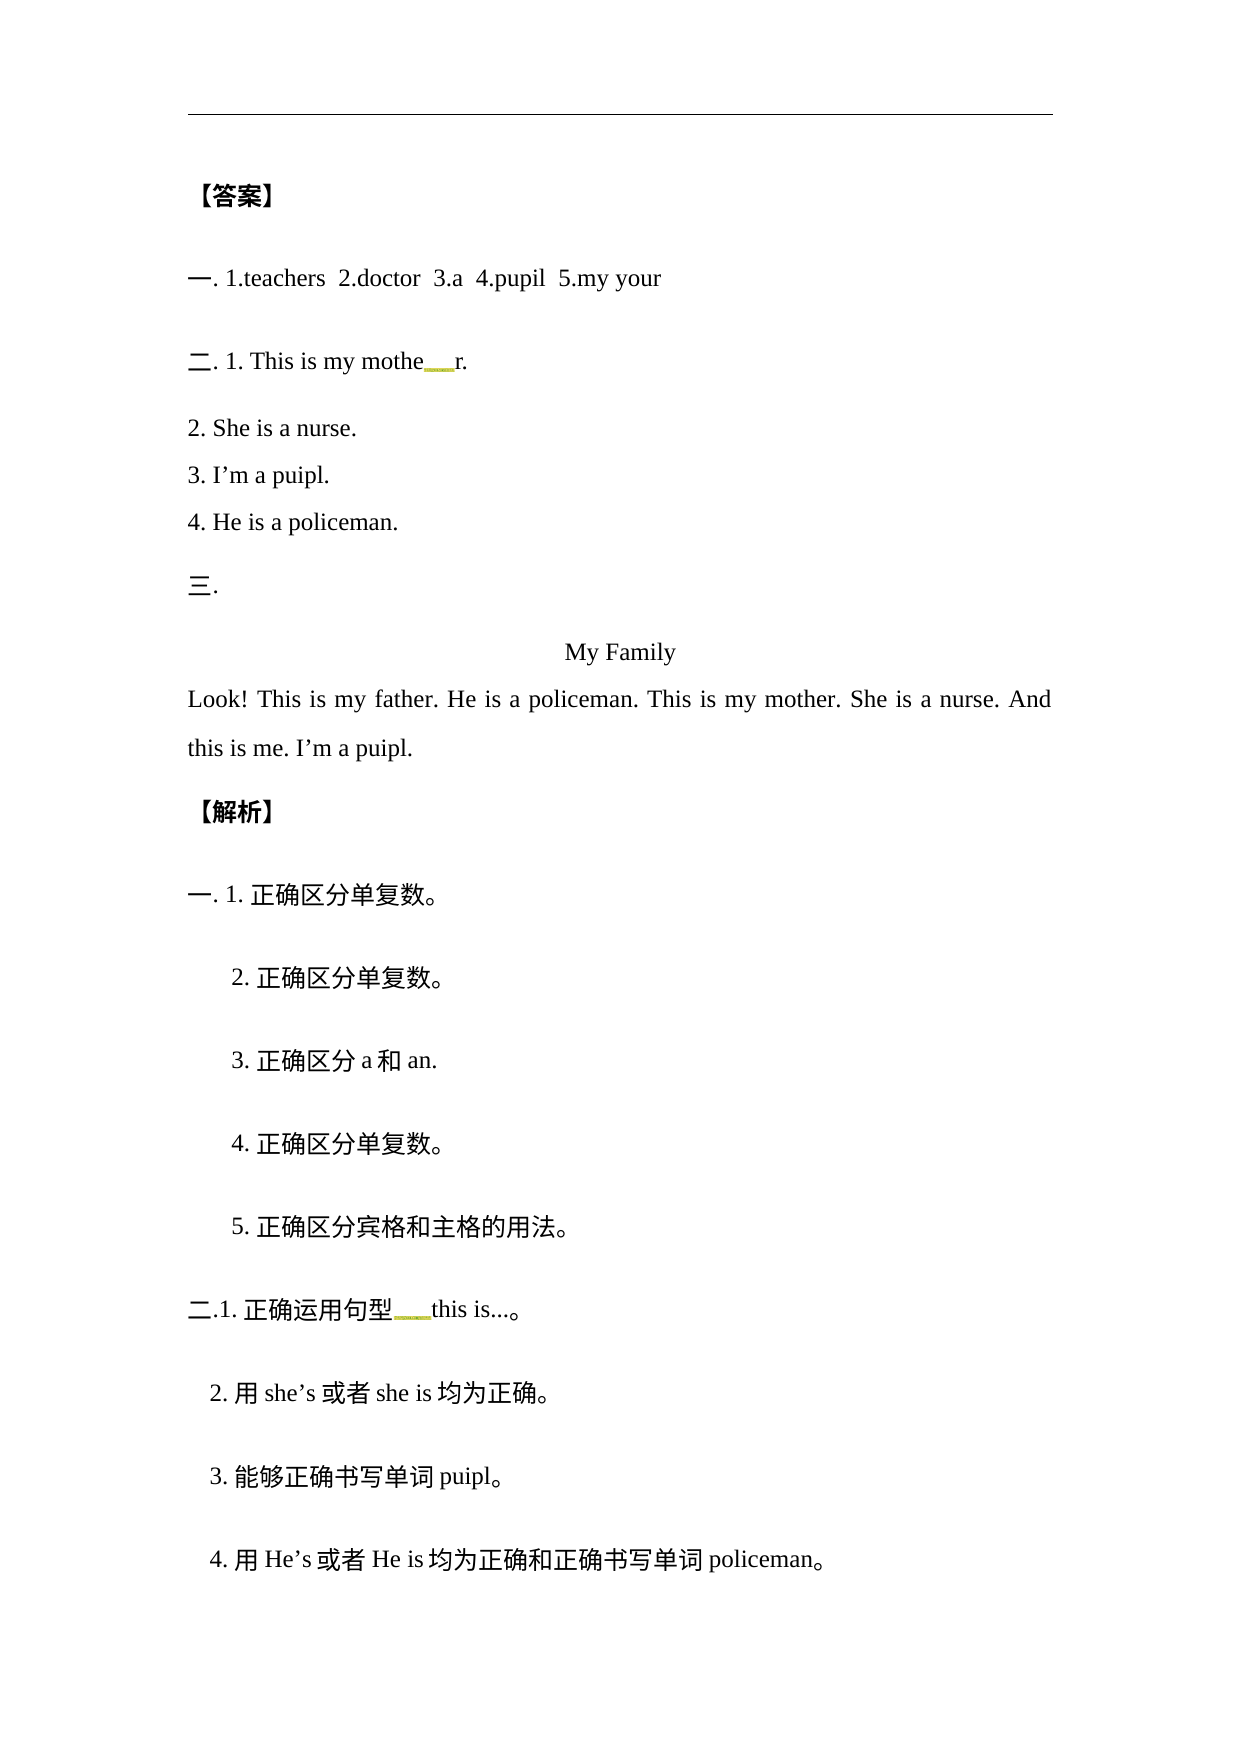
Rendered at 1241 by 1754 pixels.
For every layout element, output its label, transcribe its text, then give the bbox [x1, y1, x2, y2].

picture [393, 1316, 432, 1320]
text 二.1. 正确运用句型this is...。 [187, 1276, 1053, 1341]
text 【解析】 [187, 778, 1053, 843]
list 正确区分单复数。 [231, 1110, 1053, 1175]
picture [423, 368, 455, 372]
list 用she’s或者she is均为正确。 [209, 1359, 1053, 1424]
list 用He’s或者He is均为正确和正确书写单词policeman。 [209, 1526, 1053, 1591]
list 1.teachers 2.doctor 3.a 4.pupil 5.my your [187, 245, 1053, 310]
text 3. I’m a puipl. [187, 458, 1053, 491]
list 正确区分宾格和主格的用法。 [231, 1193, 1053, 1258]
list 1. 正确区分单复数。 [187, 861, 1053, 926]
text Look! This is my father. He is a policeman. This is my mother. She is a nurse. And this is me. I’m a puipl. [187, 682, 1053, 763]
list 正确区分单复数。 [231, 944, 1053, 1009]
text My Family [187, 635, 1053, 668]
list 1. This is my mother. [187, 328, 1053, 393]
text 【答案】 [187, 162, 1053, 227]
list 能够正确书写单词puipl。 [209, 1443, 1053, 1508]
text 4. He is a policeman. [187, 505, 1053, 538]
list 正确区分a和an. [231, 1027, 1053, 1092]
text 2. She is a nurse. [187, 411, 1053, 444]
